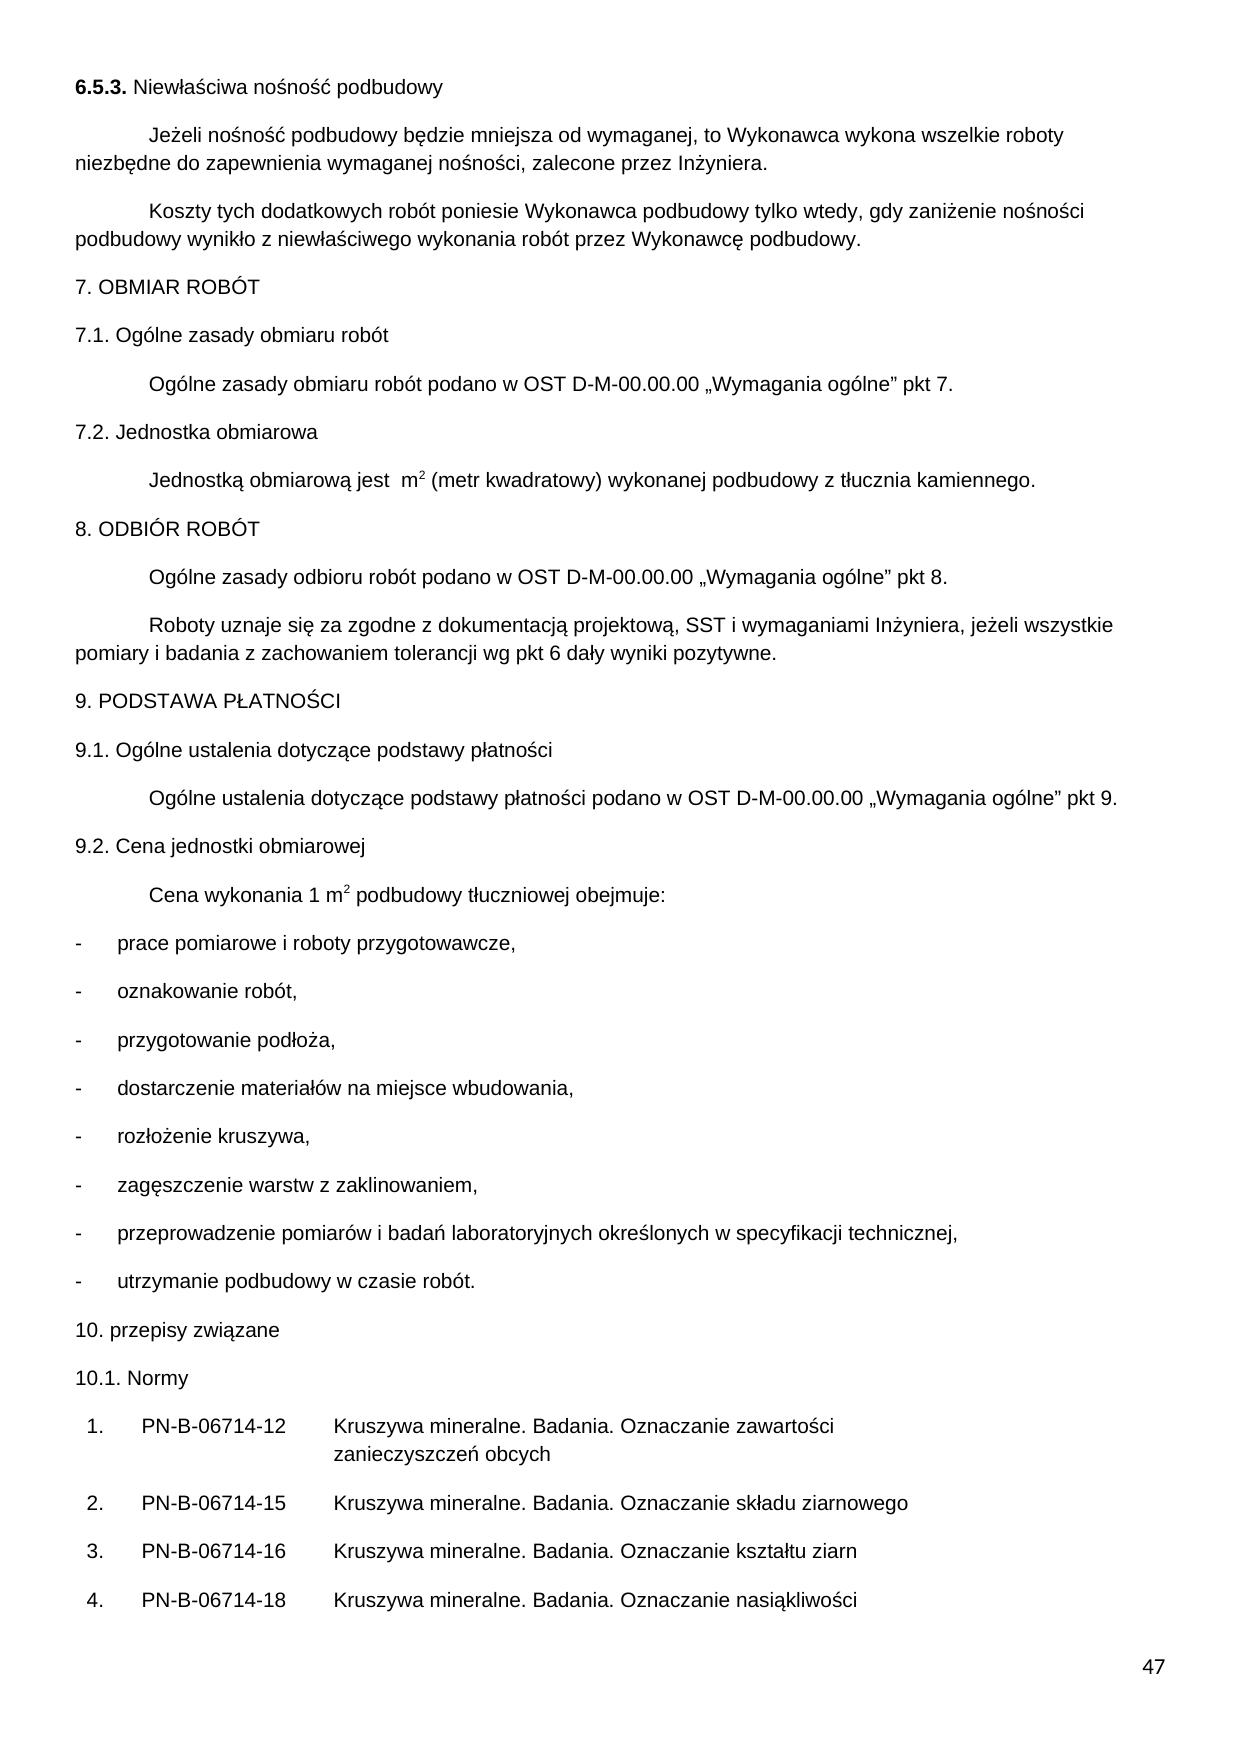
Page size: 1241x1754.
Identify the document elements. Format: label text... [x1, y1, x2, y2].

text - prace pomiarowe i roboty przygotowawcze, [75, 931, 1165, 955]
text 7. OBMIAR ROBÓT [75, 275, 1165, 299]
text 10. przepisy związane [75, 1317, 1165, 1341]
text Cena wykonania 1 m2 podbudowy tłuczniowej obejmuje: [75, 882, 1165, 906]
text Ogólne zasady obmiaru robót podano w OST D-M-00.00.00 „Wymagania ogólne” pkt 7. [75, 372, 1165, 396]
text 9.2. Cena jednostki obmiarowej [75, 834, 1165, 858]
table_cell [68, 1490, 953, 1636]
text 10.1. Normy [75, 1366, 1165, 1390]
text - oznakowanie robót, [75, 979, 1165, 1003]
text Ogólne zasady odbioru robót podano w OST D-M-00.00.00 „Wymagania ogólne” pkt 8. [75, 565, 1165, 589]
text 8. ODBIÓR ROBÓT [75, 517, 1165, 541]
text 9. PODSTAWA PŁATNOŚCI [75, 689, 1165, 713]
text Ogólne ustalenia dotyczące podstawy płatności podano w OST D-M-00.00.00 „Wymagania ogólne” pkt 9. [75, 786, 1165, 810]
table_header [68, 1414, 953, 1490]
text - utrzymanie podbudowy w czasie robót. [75, 1269, 1165, 1293]
text - przeprowadzenie pomiarów i badań laboratoryjnych określonych w specyfikacji technicznej, [75, 1221, 1165, 1245]
text 7.2. Jednostka obmiarowa [75, 420, 1165, 444]
text - zagęszczenie warstw z zaklinowaniem, [75, 1172, 1165, 1196]
text 7.1. Ogólne zasady obmiaru robót [75, 323, 1165, 347]
text Jeżeli nośność podbudowy będzie mniejsza od wymaganej, to Wykonawca wykona wszelkie roboty niezbędne do zapewnienia wymaganej nośności, zalecone przez Inżyniera. [75, 123, 1165, 175]
text Koszty tych dodatkowych robót poniesie Wykonawca podbudowy tylko wtedy, gdy zaniżenie nośności podbudowy wynikło z niewłaściwego wykonania robót przez Wykonawcę podbudowy. [75, 199, 1165, 251]
text Jednostką obmiarową jest m2 (metr kwadratowy) wykonanej podbudowy z tłucznia kamiennego. [75, 468, 1165, 492]
text 6.5.3. Niewłaściwa nośność podbudowy [75, 75, 1165, 99]
text - przygotowanie podłoża, [75, 1027, 1165, 1051]
text - rozłożenie kruszywa, [75, 1124, 1165, 1148]
text 9.1. Ogólne ustalenia dotyczące podstawy płatności [75, 737, 1165, 761]
text Roboty uznaje się za zgodne z dokumentacją projektową, SST i wymaganiami Inżyniera, jeżeli wszystkie pomiary i badania z zachowaniem tolerancji wg pkt 6 dały wyniki pozytywne. [75, 613, 1165, 665]
text - dostarczenie materiałów na miejsce wbudowania, [75, 1076, 1165, 1100]
